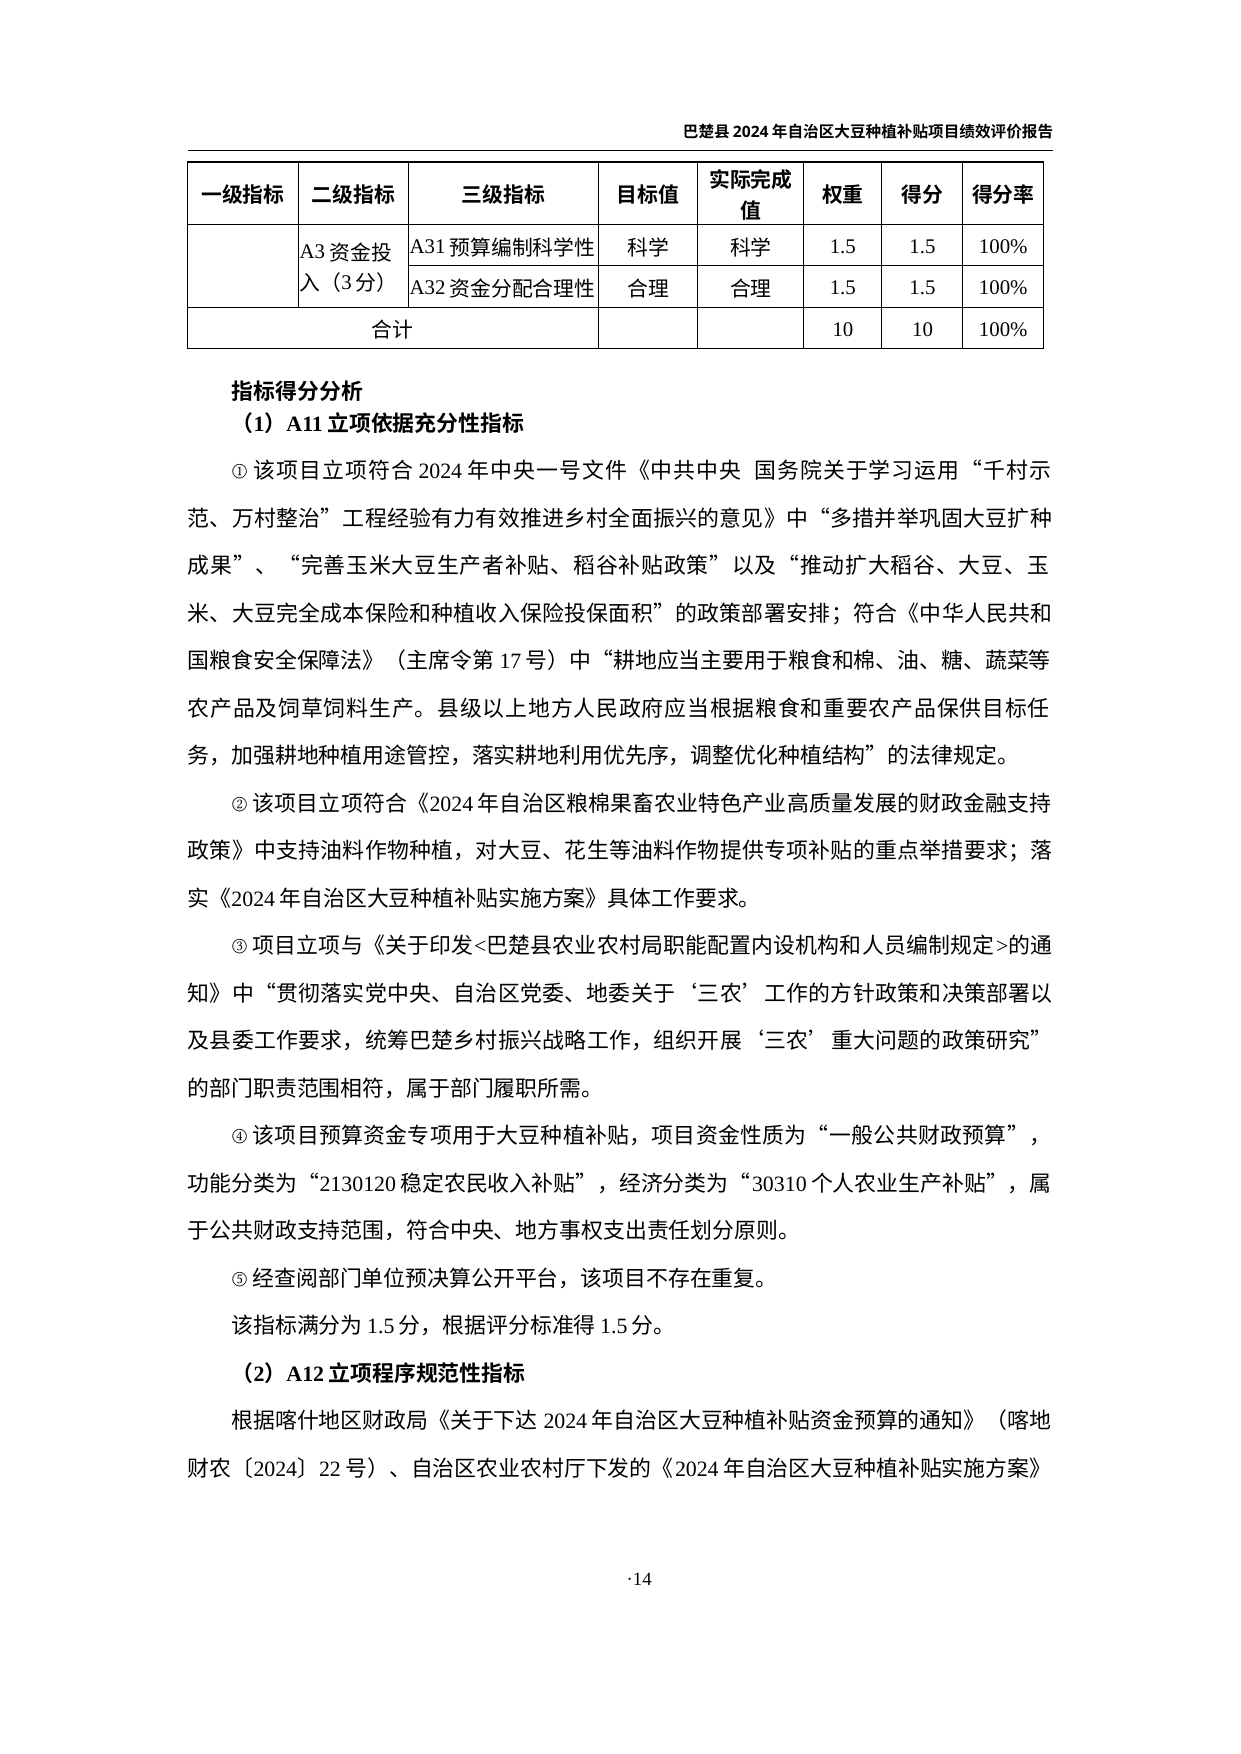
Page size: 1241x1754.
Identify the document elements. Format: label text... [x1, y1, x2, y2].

table_cell [698, 308, 803, 348]
table_cell 合理 [599, 266, 697, 307]
table_cell A32资金分配合理性 [409, 266, 598, 307]
text 该指标满分为1.5分，根据评分标准得1.5分。 [187, 1308, 1053, 1340]
text 指标得分分析 [187, 374, 1053, 406]
table_cell 科学 [698, 225, 803, 265]
table_cell 合理 [698, 266, 803, 307]
text ①该项目立项符合2024年中央一号文件《中共中央 国务院关于学习运用“千村示范、万村整治”工程经验有力有效推进乡村全面振兴的意见》中“多措并举巩固大豆扩种成果”、“完善玉米大豆生产者补贴、稻谷补贴政策”以及“推动扩大稻谷、大豆、玉米、大豆完全成本保险和种植收入保险投保面积”的政策部署安排；符合《中华人民共和国粮食安全保障法》（主席令第17号）中“耕地应当主要用于粮食和棉、油、糖、蔬菜等农产品及饲草饲料生产。县级以上地方人民政府应当根据粮食和重要农产品保供目标任务，加强耕地种植用途管控，落实耕地利用优先序，调整优化种植结构”的法律规定。 [187, 453, 1053, 770]
table_cell 1.5 [804, 266, 881, 307]
table_cell 100% [963, 308, 1043, 348]
table_cell A3资金投入（3分） [299, 225, 408, 307]
table_header 权重 [804, 163, 881, 224]
text （1）A11立项依据充分性指标 [187, 406, 1053, 438]
table_header 实际完成值 [698, 163, 803, 224]
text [187, 1403, 1053, 1483]
table_header 二级指标 [299, 163, 408, 224]
table_header 一级指标 [188, 163, 298, 224]
text ③项目立项与《关于印发<巴楚县农业农村局职能配置内设机构和人员编制规定>的通知》中“贯彻落实党中央、自治区党委、地委关于‘三农’工作的方针政策和决策部署以及县委工作要求，统筹巴楚乡村振兴战略工作，组织开展‘三农’重大问题的政策研究”的部门职责范围相符，属于部门履职所需。 [187, 928, 1053, 1103]
table_cell 1.5 [882, 266, 962, 307]
table_cell 10 [882, 308, 962, 348]
table_cell 合计 [188, 308, 598, 348]
table_cell 1.5 [882, 225, 962, 265]
table_cell 1.5 [804, 225, 881, 265]
text ④该项目预算资金专项用于大豆种植补贴，项目资金性质为“一般公共财政预算”，功能分类为“2130120稳定农民收入补贴”，经济分类为“30310个人农业生产补贴”，属于公共财政支持范围，符合中央、地方事权支出责任划分原则。 [187, 1118, 1053, 1245]
table_cell A31预算编制科学性 [409, 225, 598, 265]
table_cell [599, 308, 697, 348]
table_cell 100% [963, 266, 1043, 307]
text ②该项目立项符合《2024年自治区粮棉果畜农业特色产业高质量发展的财政金融支持政策》中支持油料作物种植，对大豆、花生等油料作物提供专项补贴的重点举措要求；落实《2024年自治区大豆种植补贴实施方案》具体工作要求。 [187, 786, 1053, 913]
table_header 三级指标 [409, 163, 598, 224]
table_cell 100% [963, 225, 1043, 265]
table_cell 科学 [599, 225, 697, 265]
table_header 得分 [882, 163, 962, 224]
table_cell 10 [804, 308, 881, 348]
text （2）A12立项程序规范性指标 [187, 1356, 1053, 1388]
table_header 得分率 [963, 163, 1043, 224]
text ⑤经查阅部门单位预决算公开平台，该项目不存在重复。 [187, 1261, 1053, 1293]
table_header 目标值 [599, 163, 697, 224]
